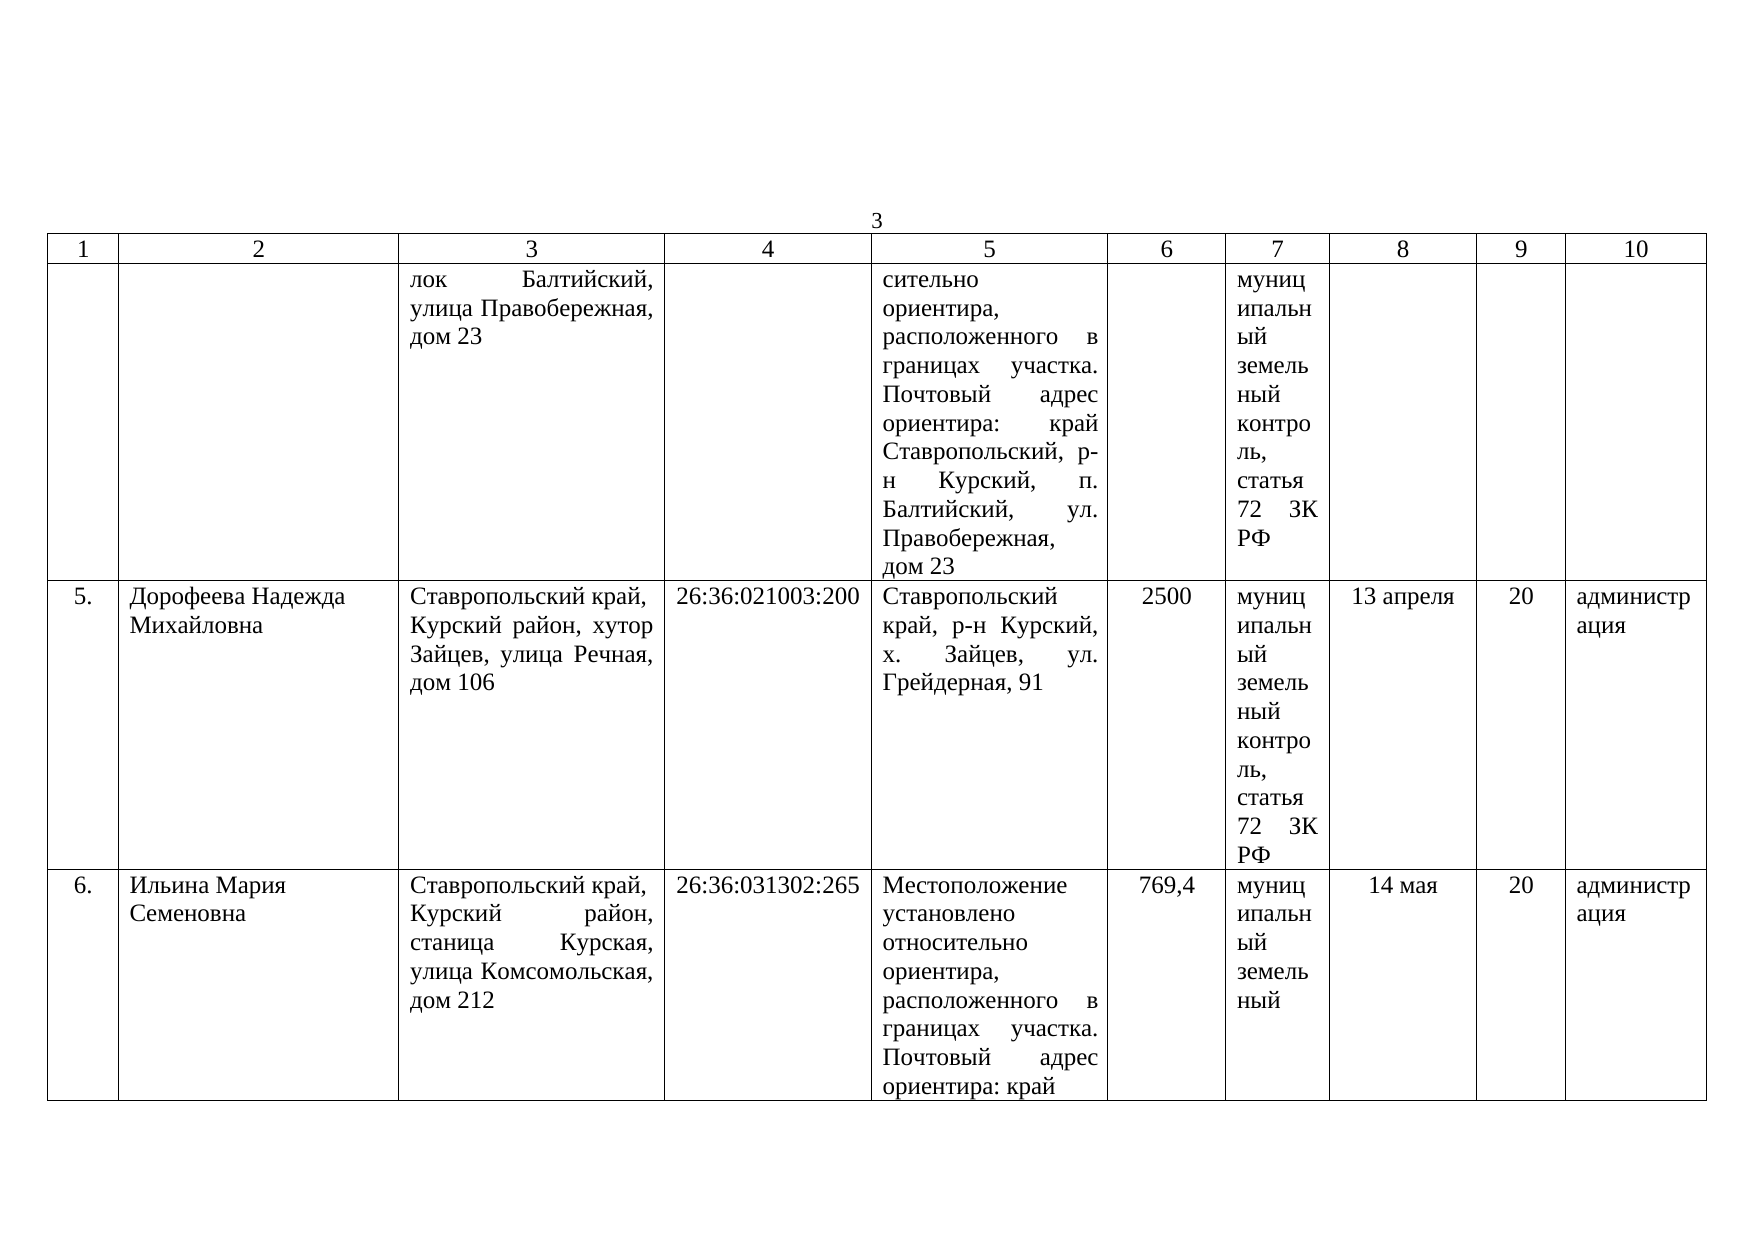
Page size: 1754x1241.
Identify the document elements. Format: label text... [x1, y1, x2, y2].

table_header 2 [119, 234, 398, 263]
table_cell Ставропольский край, р-н Курский, х. Зайцев, ул. Грейдерная, 91 [872, 581, 1107, 869]
text 3 [59, 207, 1695, 233]
table_cell муниципальный земельный контроль, статья 72 ЗК РФ [1226, 581, 1329, 869]
table_cell 26:36:031302:265 [665, 870, 871, 1100]
table_cell 13 апреля [1330, 581, 1476, 869]
table_header 7 [1226, 234, 1329, 263]
table_cell 20 [1477, 581, 1565, 869]
table_cell [665, 264, 871, 580]
table_cell муниципальный земельный [1226, 870, 1329, 1100]
table_cell [48, 264, 118, 580]
table_cell 6. [48, 870, 118, 1100]
table_cell Местоположение установлено относительно ориентира, расположенного в границах участка. Почтовый адрес ориентира: край [872, 870, 1107, 1100]
table_cell лок Балтийский, улица Правобережная, дом 23 [399, 264, 664, 580]
table_cell [1477, 264, 1565, 580]
table_header 9 [1477, 234, 1565, 263]
table_cell [1108, 264, 1225, 580]
table_cell 769,4 [1108, 870, 1225, 1100]
table_cell 14 мая [1330, 870, 1476, 1100]
table_cell сительно ориентира, расположенного в границах участка. Почтовый адрес ориентира: край Ставропольский, р-н Курский, п. Балтийский, ул. Правобережная, дом 23 [872, 264, 1107, 580]
table_header 10 [1566, 234, 1706, 263]
table_header 8 [1330, 234, 1476, 263]
table_cell Ставропольский край, Курский район, станица Курская, улица Комсомольская, дом 212 [399, 870, 664, 1100]
table_cell [1566, 264, 1706, 580]
table_header 6 [1108, 234, 1225, 263]
table_cell администрация [1566, 581, 1706, 869]
table_cell Дорофеева Надежда Михайловна [119, 581, 398, 869]
table_cell [1330, 264, 1476, 580]
table_header 1 [48, 234, 118, 263]
table_header 4 [665, 234, 871, 263]
table_cell Ставропольский край, Курский район, хутор Зайцев, улица Речная, дом 106 [399, 581, 664, 869]
table_header 5 [872, 234, 1107, 263]
table_cell муниципальный земельный контроль, статья 72 ЗК РФ [1226, 264, 1329, 580]
table_cell 2500 [1108, 581, 1225, 869]
table_cell [119, 264, 398, 580]
table_cell администрация [1566, 870, 1706, 1100]
table_header 3 [399, 234, 664, 263]
table_cell 5. [48, 581, 118, 869]
table_cell 26:36:021003:200 [665, 581, 871, 869]
table_cell Ильина Мария Семеновна [119, 870, 398, 1100]
table_cell 20 [1477, 870, 1565, 1100]
